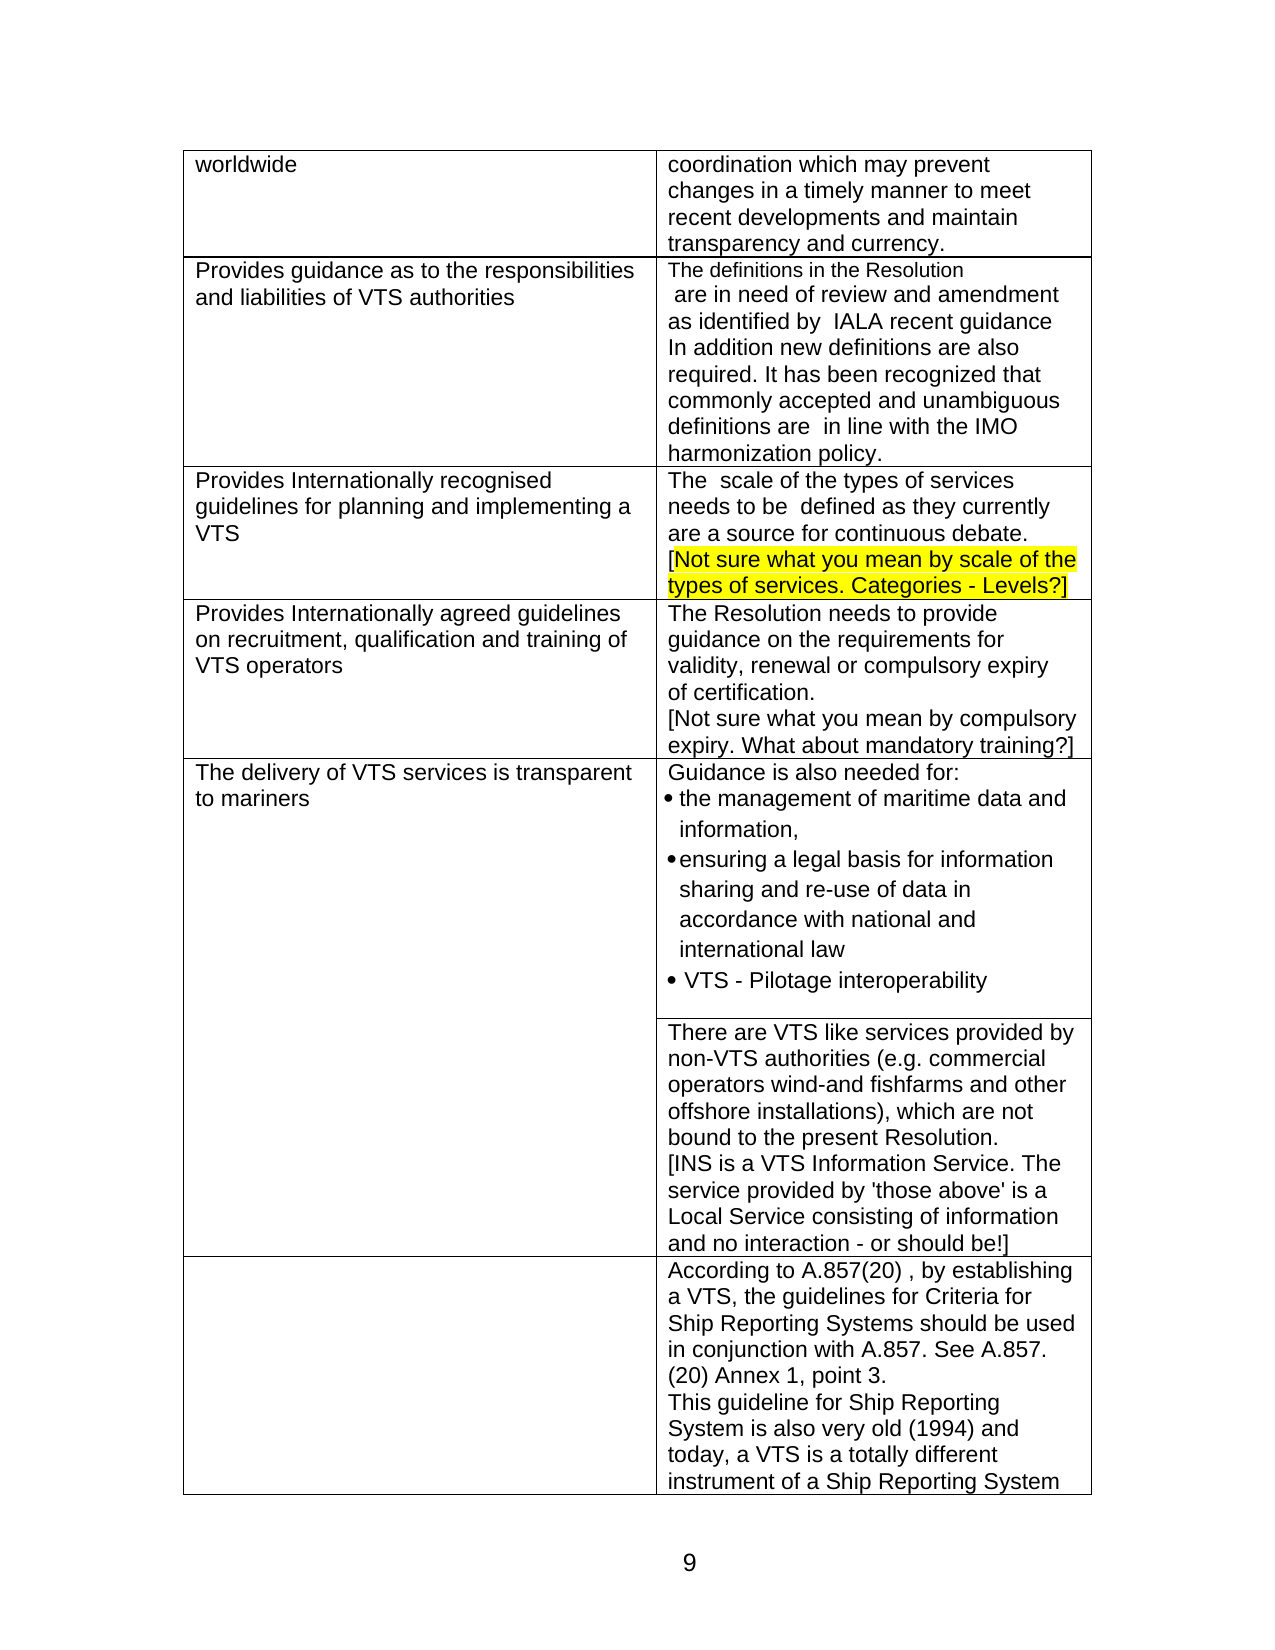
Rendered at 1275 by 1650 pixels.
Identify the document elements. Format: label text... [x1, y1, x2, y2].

table_cell Provides guidance as to the responsibilities and liabilities of VTS authorities [184, 258, 656, 466]
table_cell Guidance is also needed for: the management of maritime data and information, ensuring a legal basis for information sharing and re-use of data in accordance with national and international law VTS - Pilotage interoperability [657, 759, 1091, 1018]
table_cell The definitions in the Resolution are in need of review and amendment as identified by IALA recent guidance In addition new definitions are also required. It has been recognized that commonly accepted and unambiguous definitions are in line with the IMO harmonization policy. [657, 258, 1091, 466]
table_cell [184, 151, 656, 256]
table_cell The Resolution needs to provide guidance on the requirements for validity, renewal or compulsory expiry of certification. [Not sure what you mean by compulsory expiry. What about mandatory training?] [657, 600, 1091, 758]
table_cell Provides Internationally agreed guidelines on recruitment, qualification and training of VTS operators [184, 600, 656, 758]
table_cell There are VTS like services provided by non-VTS authorities (e.g. commercial operators wind-and fishfarms and other offshore installations), which are not bound to the present Resolution. [INS is a VTS Information Service. The service provided by 'those above' is a Local Service consisting of information and no interaction - or should be!] [657, 1019, 1091, 1256]
table_cell The scale of the types of services needs to be defined as they currently are a source for continuous debate. [Not sure what you mean by scale of the types of services. Categories - Levels?] [657, 467, 1091, 599]
table_cell Provides Internationally recognised guidelines for planning and implementing a VTS [184, 467, 656, 599]
table_cell [184, 1257, 656, 1494]
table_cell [657, 1257, 1091, 1494]
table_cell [657, 151, 1091, 256]
table_cell The delivery of VTS services is transparent to mariners [184, 759, 656, 1256]
